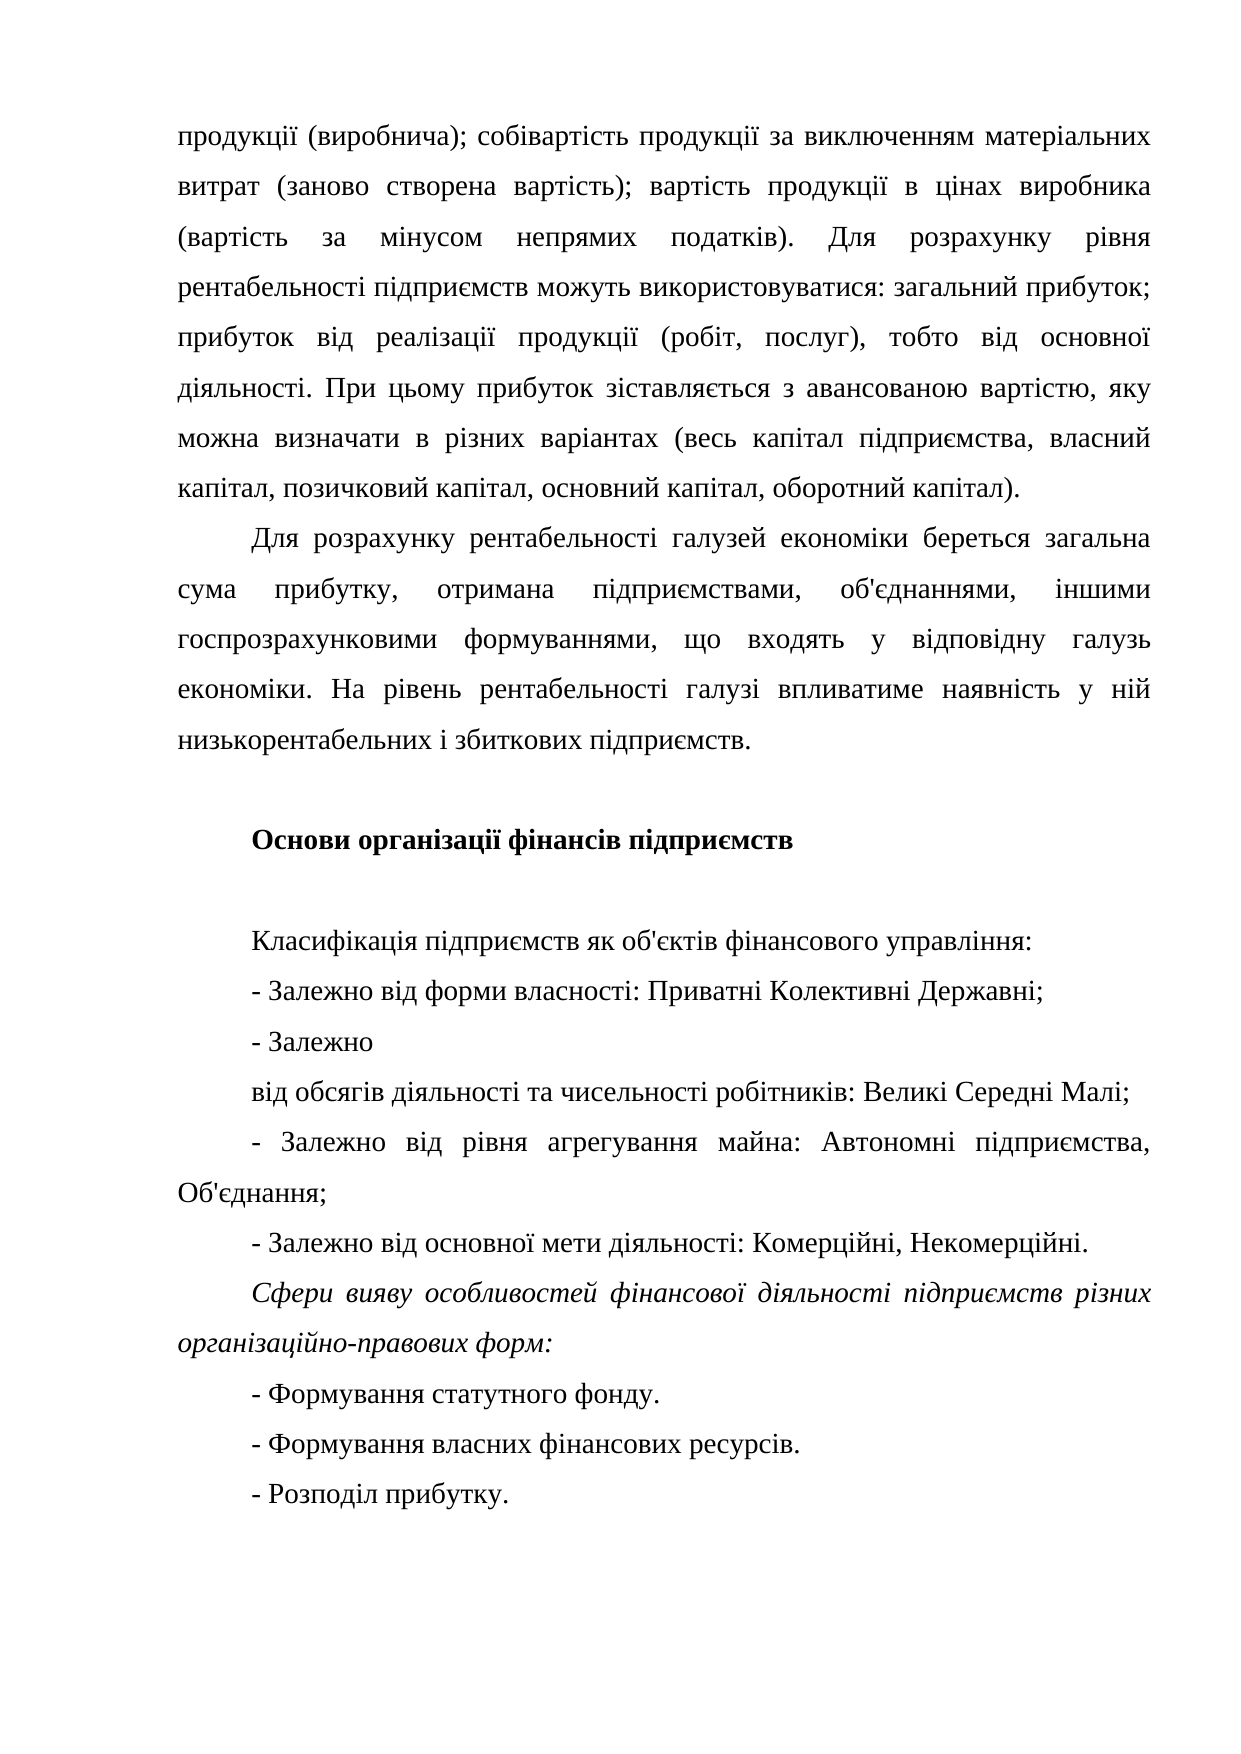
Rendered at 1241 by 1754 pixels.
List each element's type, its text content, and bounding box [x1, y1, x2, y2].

text - Залежно від основної мети діяльності: Комерційні, Некомерційні. [177, 1225, 1152, 1258]
text - Формування власних фінансових ресурсів. [177, 1426, 1152, 1460]
text Класифікація підприємств як об'єктів фінансового управління: [177, 923, 1152, 957]
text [177, 118, 1152, 504]
text Сфери вияву особливостей фінансової діяльності підприємств різних організаційно-правових форм: [177, 1275, 1152, 1359]
text - Формування статутного фонду. [177, 1376, 1152, 1409]
text від обсягів діяльності та чисельності робітників: Великі Середні Малі; [177, 1074, 1152, 1108]
text - Залежно від рівня агрегування майна: Автономні підприємства, Об'єднання; [177, 1124, 1152, 1208]
text Для розрахунку рентабельності галузей економіки береться загальна сума прибутку, отримана підприємствами, об'єднаннями, іншими госпрозрахунковими формуваннями, що входять у відповідну галузь економіки. На рівень рентабельності галузі впливатиме наявність у ній низькорентабельних і збиткових підприємств. [177, 521, 1152, 755]
text - Розподіл прибутку. [177, 1477, 1152, 1510]
text - Залежно [177, 1024, 1152, 1057]
text Основи організації фінансів підприємств [177, 822, 1152, 856]
text - Залежно від форми власності: Приватні Колективні Державні; [177, 973, 1152, 1007]
